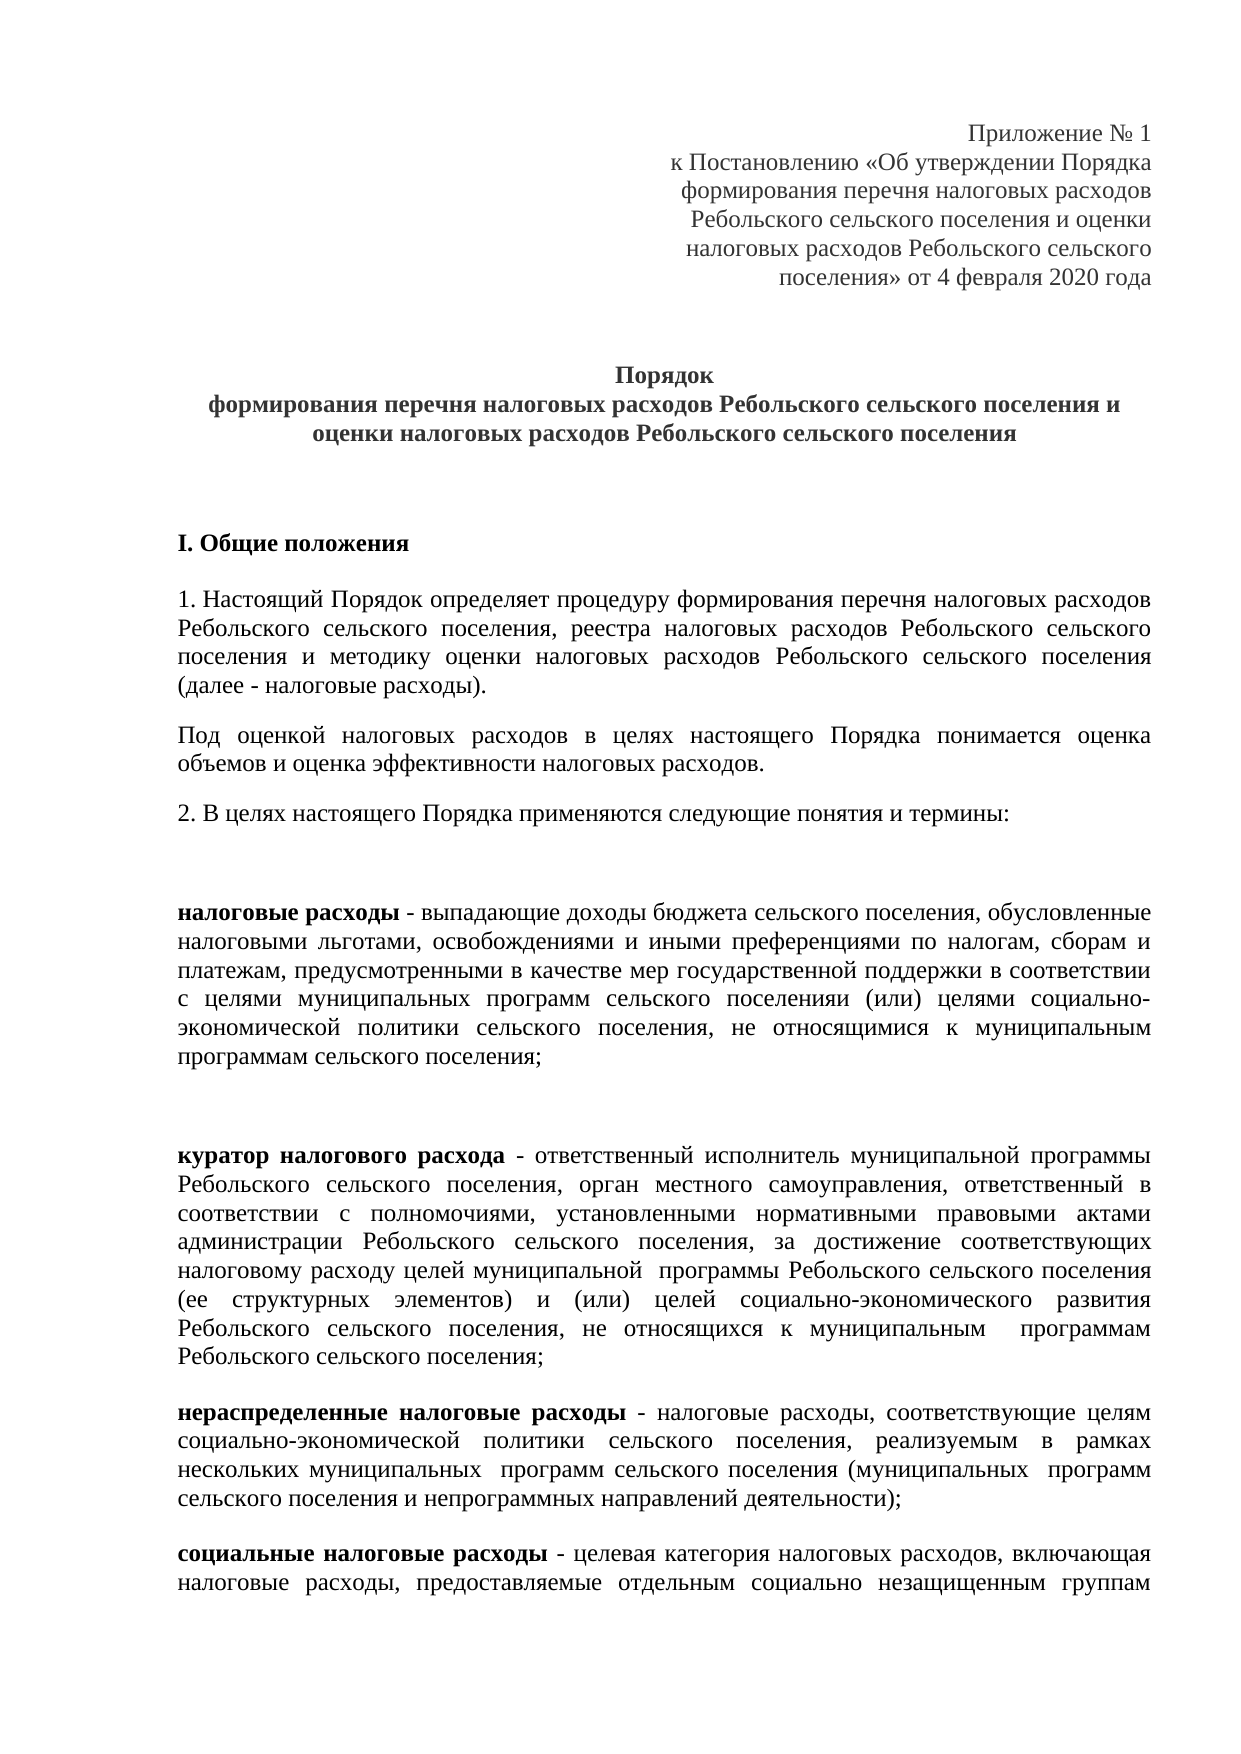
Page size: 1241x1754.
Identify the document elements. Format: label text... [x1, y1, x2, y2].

text куратор налогового расхода - ответственный исполнитель муниципальной программы Ребольского сельского поселения, орган местного самоуправления, ответственный в соответствии с полномочиями, установленными нормативными правовыми актами администрации Ребольского сельского поселения, за достижение соответствующих налоговому расходу целей муниципальной программы Ребольского сельского поселения (ее структурных элементов) и (или) целей социально-экономического развития Ребольского сельского поселения, не относящихся к муниципальным программам Ребольского сельского поселения; [177, 1140, 1152, 1370]
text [177, 1538, 1152, 1596]
text Приложение № 1 к Постановлению «Об утверждении Порядка формирования перечня налоговых расходов Ребольского сельского поселения и оценки налоговых расходов Ребольского сельского поселения» от 4 февраля 2020 года [177, 118, 1152, 291]
text 1. Настоящий Порядок определяет процедуру формирования перечня налоговых расходов Ребольского сельского поселения, реестра налоговых расходов Ребольского сельского поселения и методику оценки налоговых расходов Ребольского сельского поселения (далее - налоговые расходы). [177, 584, 1152, 699]
text нераспределенные налоговые расходы - налоговые расходы, соответствующие целям социально-экономической политики сельского поселения, реализуемым в рамках нескольких муниципальных программ сельского поселения (муниципальных программ сельского поселения и непрограммных направлений деятельности); [177, 1397, 1152, 1512]
text I. Общие положения [177, 528, 1152, 557]
text 2. В целях настоящего Порядка применяются следующие понятия и термины: [177, 798, 1152, 827]
text налоговые расходы - выпадающие доходы бюджета сельского поселения, обусловленные налоговыми льготами, освобождениями и иными преференциями по налогам, сборам и платежам, предусмотренными в качестве мер государственной поддержки в соответствии с целями муниципальных программ сельского поселенияи (или) целями социально-экономической политики сельского поселения, не относящимися к муниципальным программам сельского поселения; [177, 897, 1152, 1070]
text Порядок формирования перечня налоговых расходов Ребольского сельского поселения и оценки налоговых расходов Ребольского сельского поселения [177, 360, 1152, 447]
text Под оценкой налоговых расходов в целях настоящего Порядка понимается оценка объемов и оценка эффективности налоговых расходов. [177, 720, 1152, 777]
